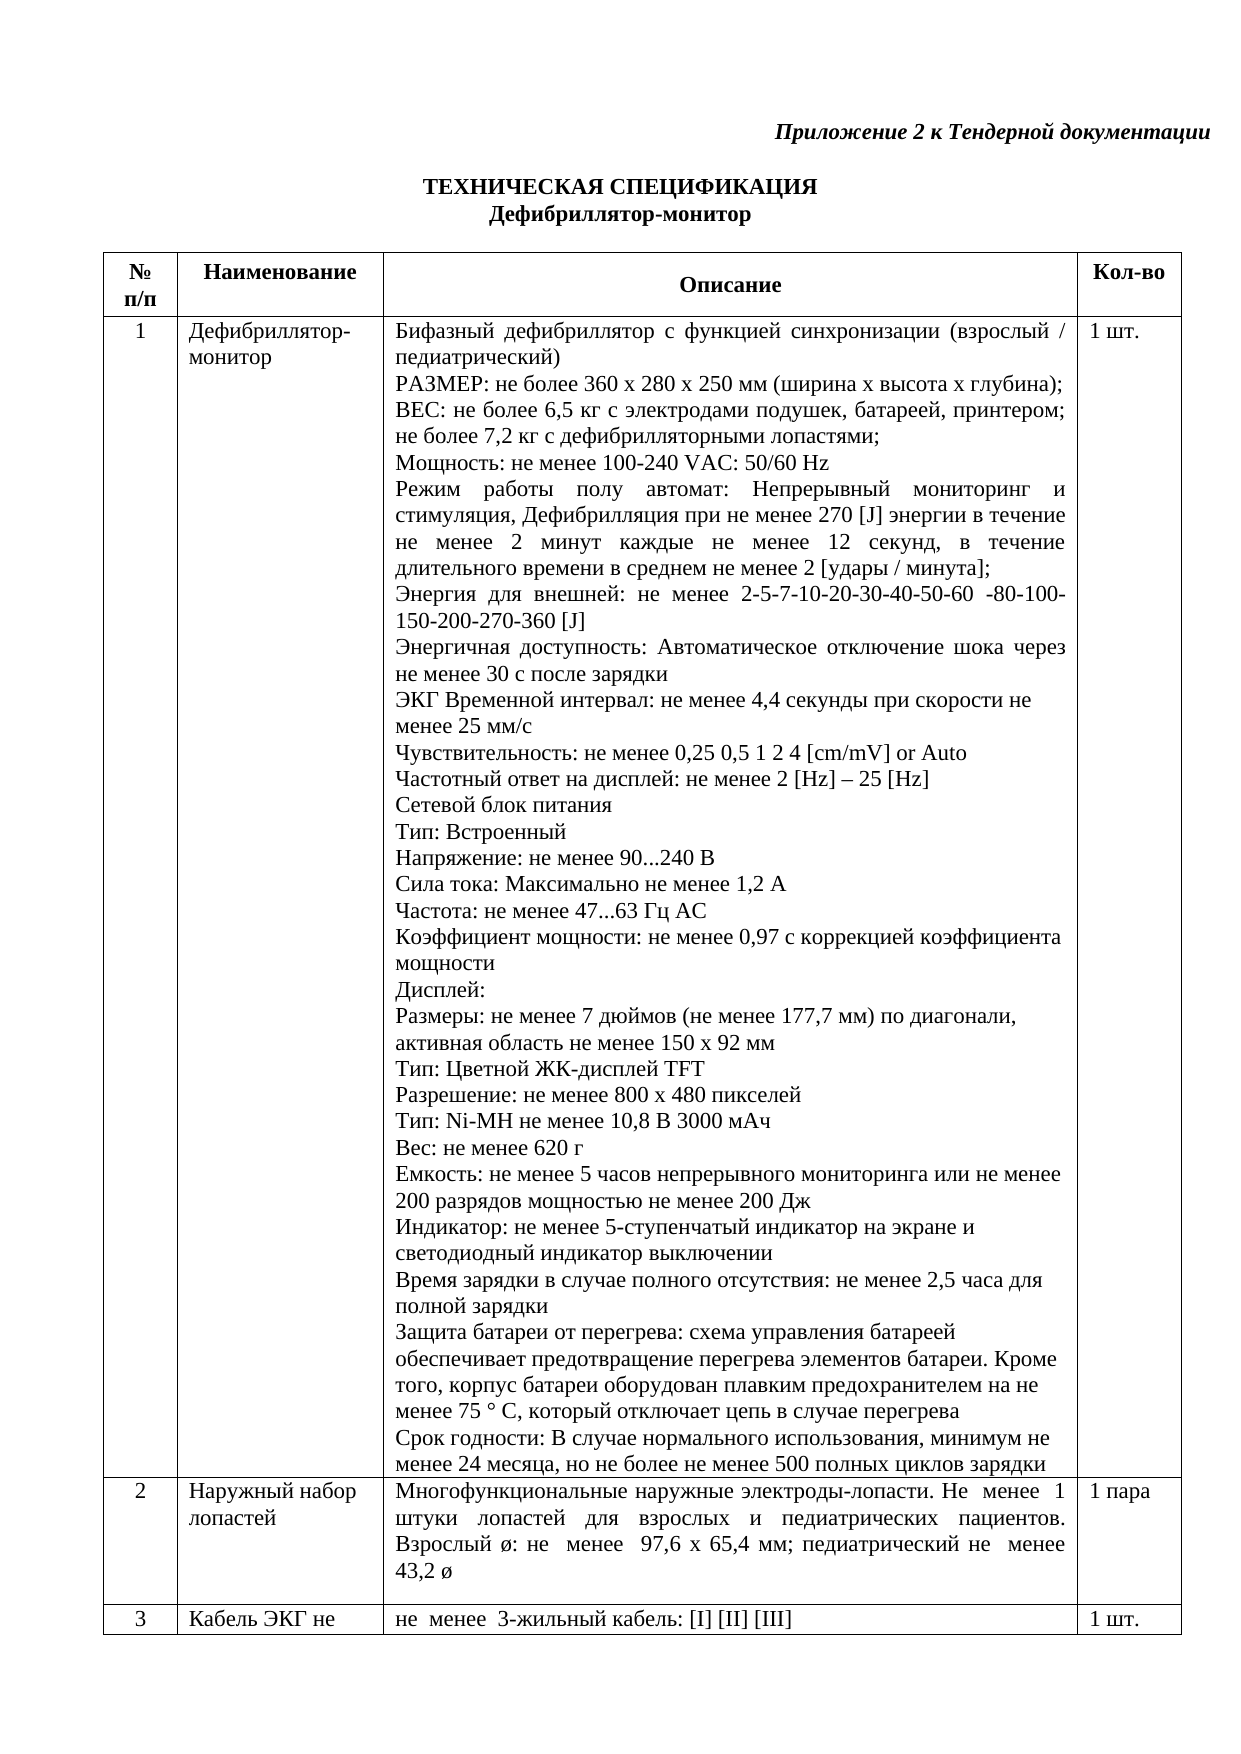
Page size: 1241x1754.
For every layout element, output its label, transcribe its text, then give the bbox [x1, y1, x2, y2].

table_cell 3 [104, 1605, 177, 1633]
table_cell Дефибриллятор-монитор [178, 317, 383, 1477]
table_cell Наружный набор лопастей [178, 1478, 383, 1604]
table_cell Бифазный дефибриллятор с функцией синхронизации (взрослый / педиатрический) РАЗМЕР: не более 360 x 280 x 250 мм (ширина х высота х глубина); ВЕС: не более 6,5 кг с электродами подушек, батареей, принтером; не более 7,2 кг с дефибрилляторными лопастями; Мощность: не менее 100-240 VAC: 50/60 Hz Режим работы полу автомат: Непрерывный мониторинг и стимуляция, Дефибрилляция при не менее 270 [J] энергии в течение не менее 2 минут каждые не менее 12 секунд, в течение длительного времени в среднем не менее 2 [удары / минута]; Энергия для внешней: не менее 2-5-7-10-20-30-40-50-60 -80-100-150-200-270-360 [J] Энергичная доступность: Автоматическое отключение шока через не менее 30 с после зарядки ЭКГ Временной интервал: не менее 4,4 секунды при скорости не менее 25 мм/с Чувствительность: не менее 0,25 0,5 1 2 4 [cm/mV] or Auto Частотный ответ на дисплей: не менее 2 [Hz] – 25 [Hz] Сетевой блок питания Тип: Встроенный Напряжение: не менее 90...240 В Сила тока: Максимально не менее 1,2 A Частота: не менее 47...63 Гц AC Коэффициент мощности: не менее 0,97 с коррекцией коэффициента мощности Дисплей: Размеры: не менее 7 дюймов (не менее 177,7 мм) по диагонали, активная область не менее 150 x 92 мм Тип: Цветной ЖК-дисплей TFT Разрешение: не менее 800 х 480 пикселей Тип: Ni-MH не менее 10,8 В 3000 мАч Вес: не менее 620 г Емкость: не менее 5 часов непрерывного мониторинга или не менее 200 разрядов мощностью не менее 200 Дж Индикатор: не менее 5-ступенчатый индикатор на экране и светодиодный индикатор выключении Время зарядки в случае полного отсутствия: не менее 2,5 часа для полной зарядки Защита батареи от перегрева: схема управления батареей обеспечивает предотвращение перегрева элементов батареи. Кроме того, корпус батареи оборудован плавким предохранителем на не менее 75 ° C, который отключает цепь в случае перегрева Срок годности: В случае нормального использования, минимум не менее 24 месяца, но не более не менее 500 полных циклов зарядки [384, 317, 1077, 1477]
table_cell 1 шт. [1078, 317, 1181, 1477]
table_cell 1 шт. [1078, 1605, 1181, 1633]
table_header Наименование [178, 253, 383, 316]
table_cell 2 [104, 1478, 177, 1604]
table_header Кол-во [1078, 253, 1181, 316]
table_header Описание [384, 253, 1077, 316]
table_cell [178, 1605, 383, 1633]
table_cell 1 [104, 317, 177, 1477]
text ТЕХНИЧЕСКАЯ СПЕЦИФИКАЦИЯ [74, 173, 1166, 199]
text Приложение 2 к Тендерной документации [74, 118, 1211, 144]
subtitle Дефибриллятор-монитор [74, 199, 1166, 226]
table_cell 1 пара [1078, 1478, 1181, 1604]
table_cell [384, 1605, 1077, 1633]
table_cell Многофункциональные наружные электроды-лопасти. Не менее 1 штуки лопастей для взрослых и педиатрических пациентов. Взрослый ø: не менее 97,6 х 65,4 мм; педиатрический не менее 43,2 ø [384, 1478, 1077, 1604]
table_header № п/п [104, 253, 177, 316]
